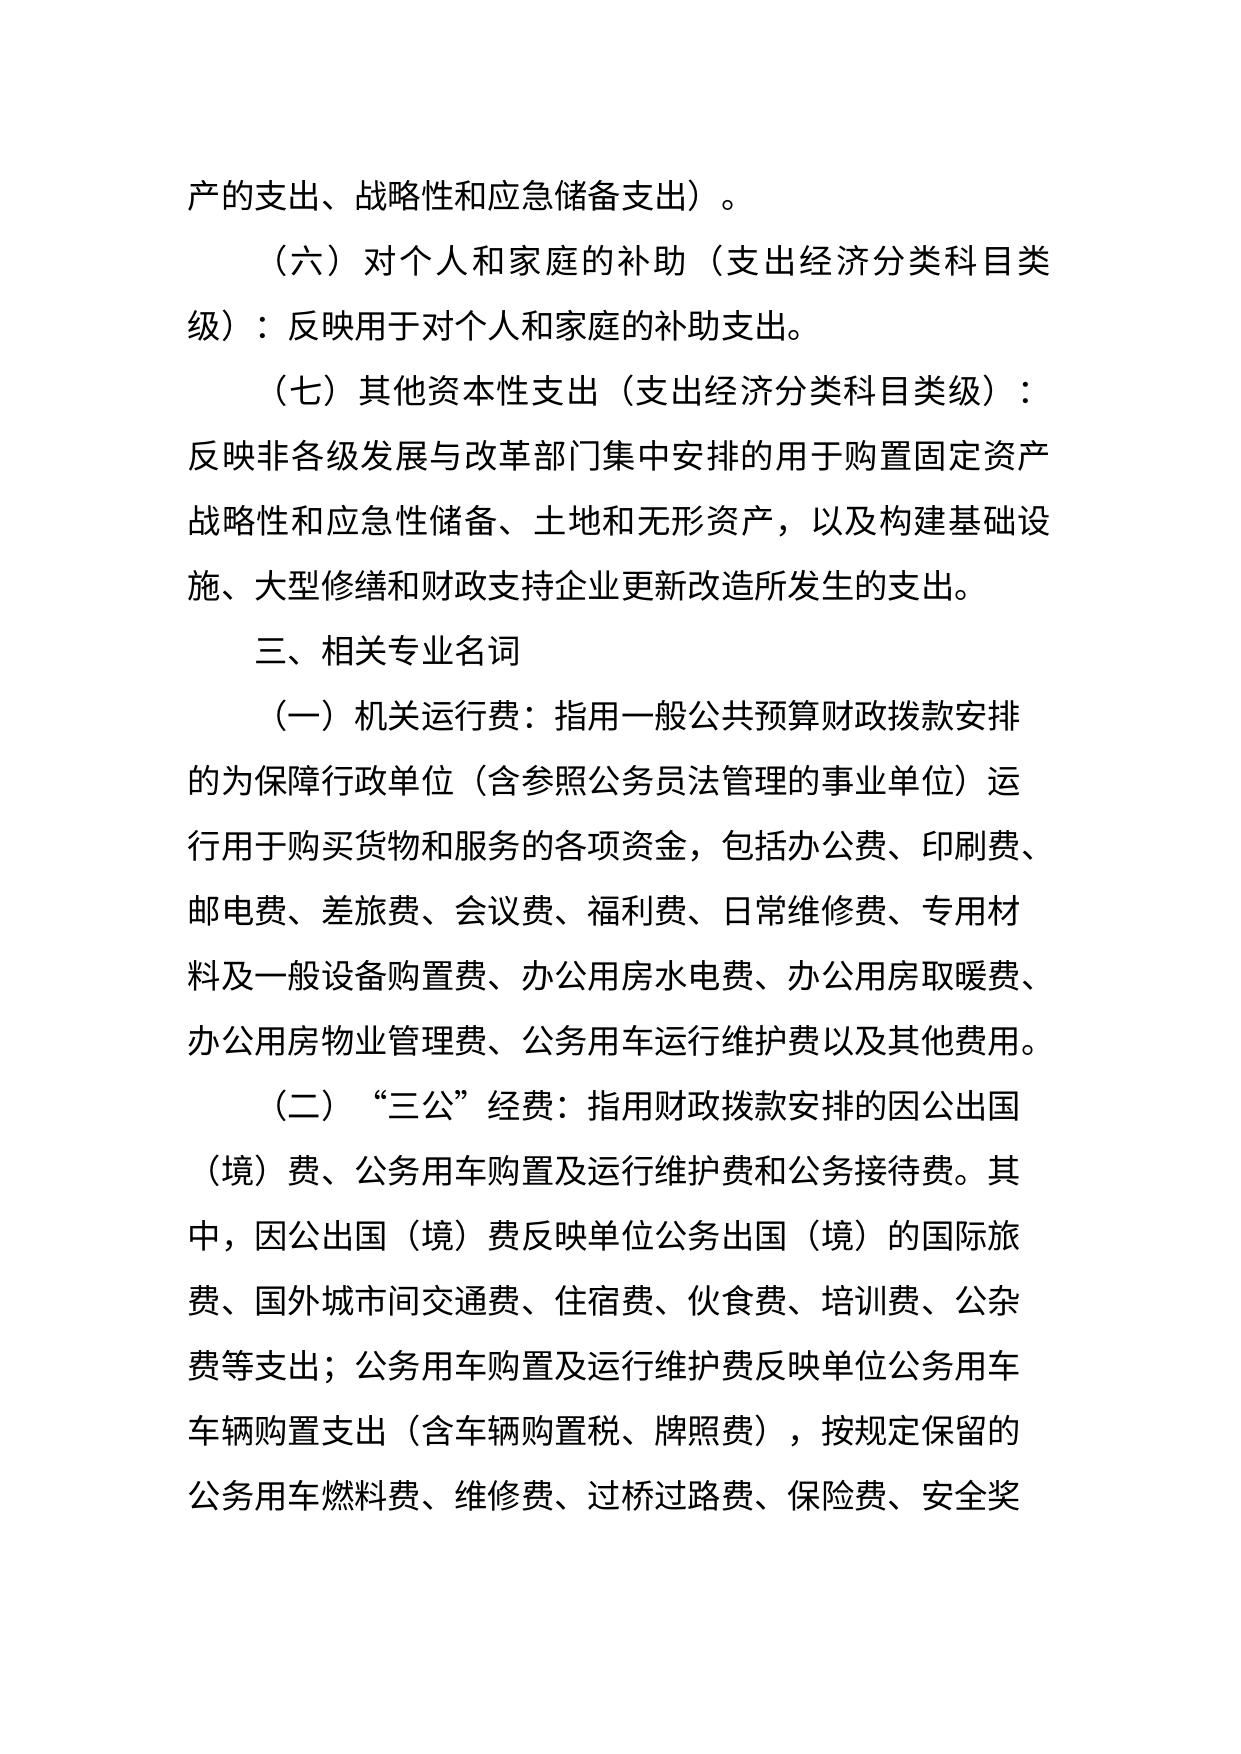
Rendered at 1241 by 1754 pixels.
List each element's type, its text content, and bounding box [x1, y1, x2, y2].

text （七）其他资本性支出（支出经济分类科目类级）：反映非各级发展与改革部门集中安排的用于购置固定资产、战略性和应急性储备、土地和无形资产，以及构建基础设施、大型修缮和财政支持企业更新改造所发生的支出。 [187, 357, 1053, 617]
text （六）对个人和家庭的补助（支出经济分类科目类级）：反映用于对个人和家庭的补助支出。 [187, 227, 1053, 357]
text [187, 1072, 1053, 1527]
text （一）机关运行费：指用一般公共预算财政拨款安排的为保障行政单位（含参照公务员法管理的事业单位）运行用于购买货物和服务的各项资金，包括办公费、印刷费、邮电费、差旅费、会议费、福利费、日常维修费、专用材料及一般设备购置费、办公用房水电费、办公用房取暖费、办公用房物业管理费、公务用车运行维护费以及其他费用。 [187, 682, 1053, 1072]
text 三、相关专业名词 [187, 617, 1053, 682]
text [187, 162, 1053, 227]
